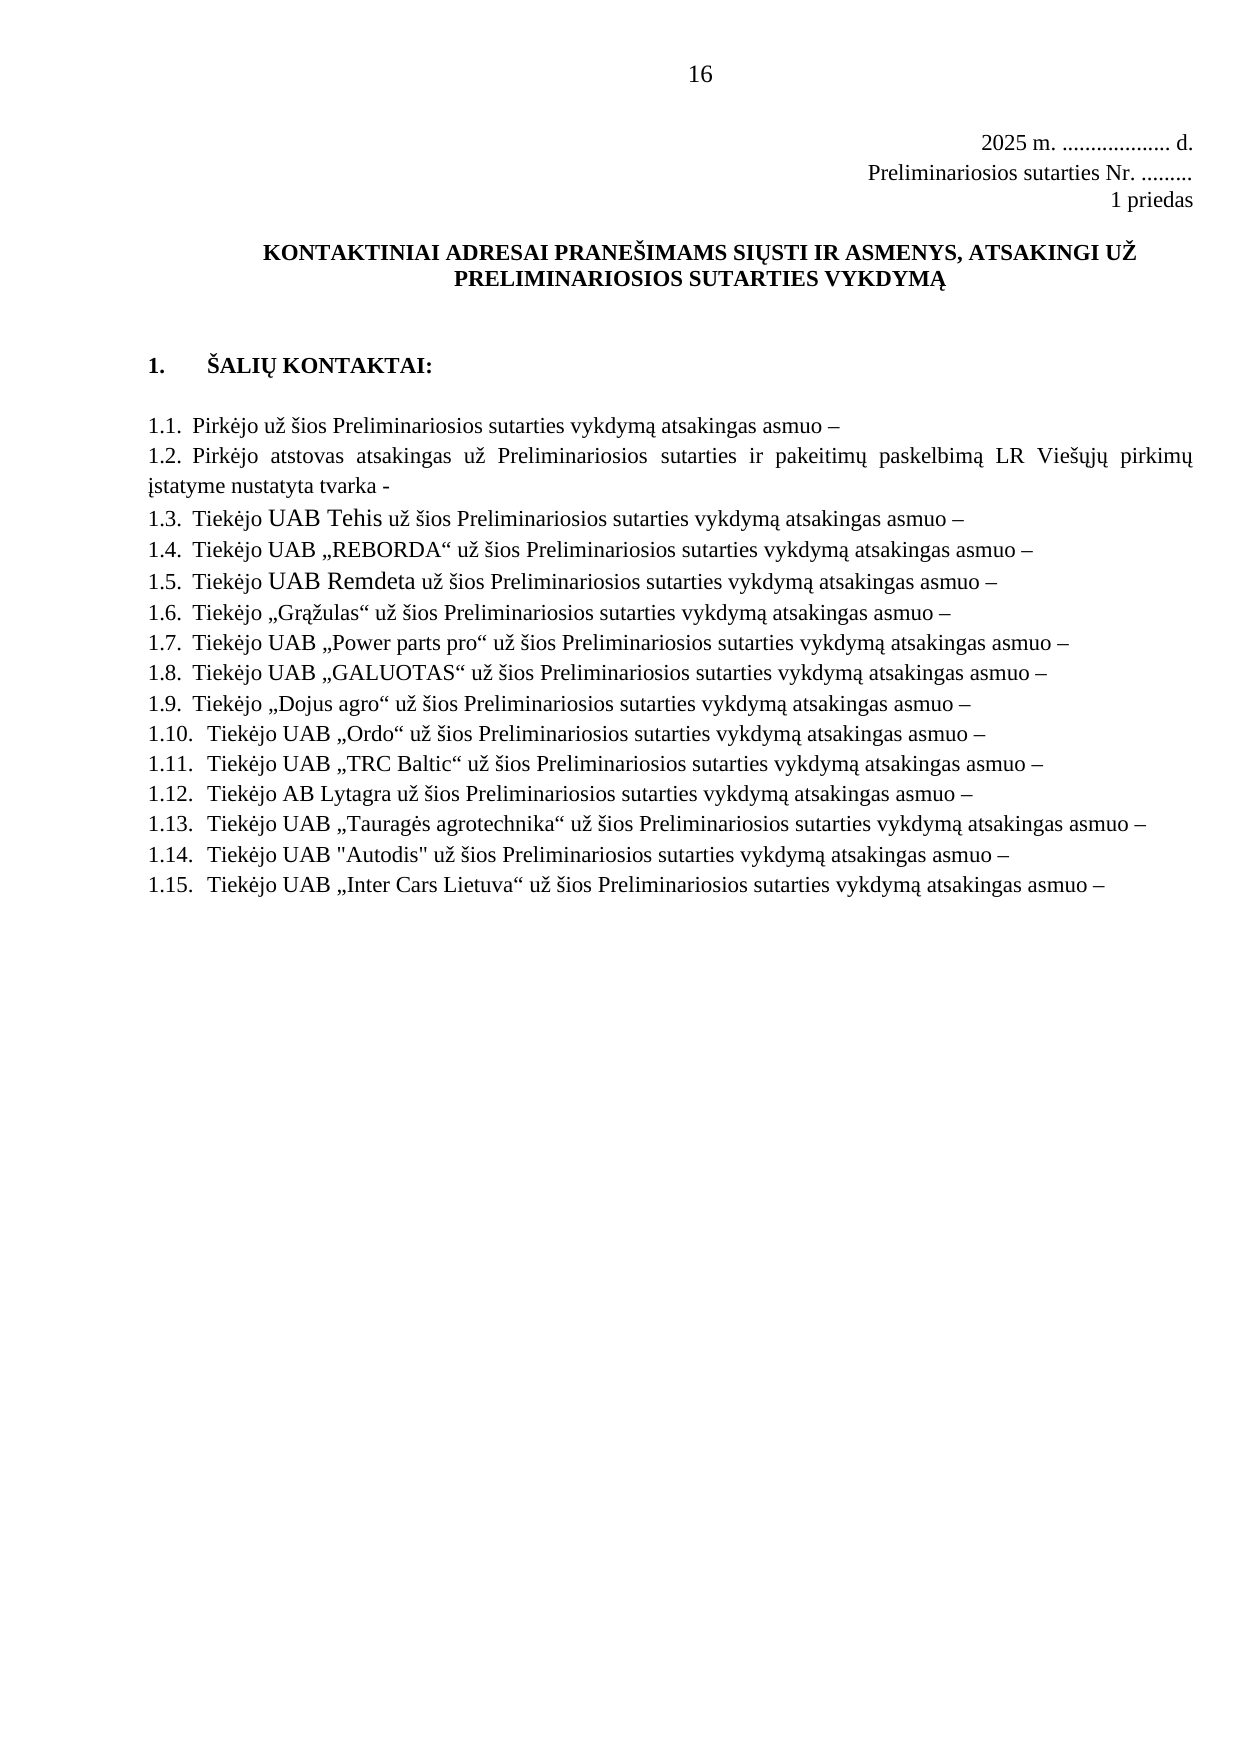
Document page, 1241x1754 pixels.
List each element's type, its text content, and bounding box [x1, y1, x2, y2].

list Tiekėjo UAB „Tauragės agrotechnika“ už šios Preliminariosios sutarties vykdymą atsakingas asmuo – [148, 810, 1193, 837]
list Pirkėjo atstovas atsakingas už Preliminariosios sutarties ir pakeitimų paskelbimą LR Viešųjų pirkimų įstatyme nustatyta tvarka - [148, 442, 1193, 499]
list Tiekėjo už šios Preliminariosios sutarties vykdymą atsakingas asmuo – [148, 503, 1193, 531]
list Tiekėjo UAB „Power parts pro“ už šios Preliminariosios sutarties vykdymą atsakingas asmuo – [148, 629, 1193, 656]
list Tiekėjo UAB „REBORDA“ už šios Preliminariosios sutarties vykdymą atsakingas asmuo – [148, 536, 1193, 562]
list Tiekėjo UAB „GALUOTAS“ už šios Preliminariosios sutarties vykdymą atsakingas asmuo – [148, 659, 1193, 686]
list Tiekėjo UAB „Inter Cars Lietuva“ už šios Preliminariosios sutarties vykdymą atsakingas asmuo – [148, 871, 1193, 897]
list Tiekėjo „Dojus agro“ už šios Preliminariosios sutarties vykdymą atsakingas asmuo – [148, 689, 1193, 716]
list Tiekėjo UAB „TRC Baltic“ už šios Preliminariosios sutarties vykdymą atsakingas asmuo – [148, 750, 1193, 776]
text KONTAKTINIAI ADRESAI PRANEŠIMAMS SIŲSTI IR ASMENYS, ATSAKINGI UŽ PRELIMINARIOSIOS SUTARTIES VYKDYMĄ [207, 238, 1193, 291]
list Tiekėjo UAB "Autodis" už šios Preliminariosios sutarties vykdymą atsakingas asmuo – [148, 841, 1196, 867]
list Tiekėjo „Grąžulas“ už šios Preliminariosios sutarties vykdymą atsakingas asmuo – [148, 599, 1193, 625]
list Tiekėjo UAB „Ordo“ už šios Preliminariosios sutarties vykdymą atsakingas asmuo – [148, 720, 1193, 746]
list Tiekėjo AB Lytagra už šios Preliminariosios sutarties vykdymą atsakingas asmuo – [148, 780, 1193, 807]
list Pirkėjo už šios Preliminariosios sutarties vykdymą atsakingas asmuo – [148, 412, 1193, 438]
list ŠALIŲ KONTAKTAI: [148, 352, 1193, 378]
text 1 priedas [272, 186, 1193, 212]
text Preliminariosios sutarties Nr. ......... [272, 159, 1193, 186]
text 2025 m. ................... d. [207, 129, 1193, 156]
list Tiekėjo už šios Preliminariosios sutarties vykdymą atsakingas asmuo – [148, 566, 1193, 595]
